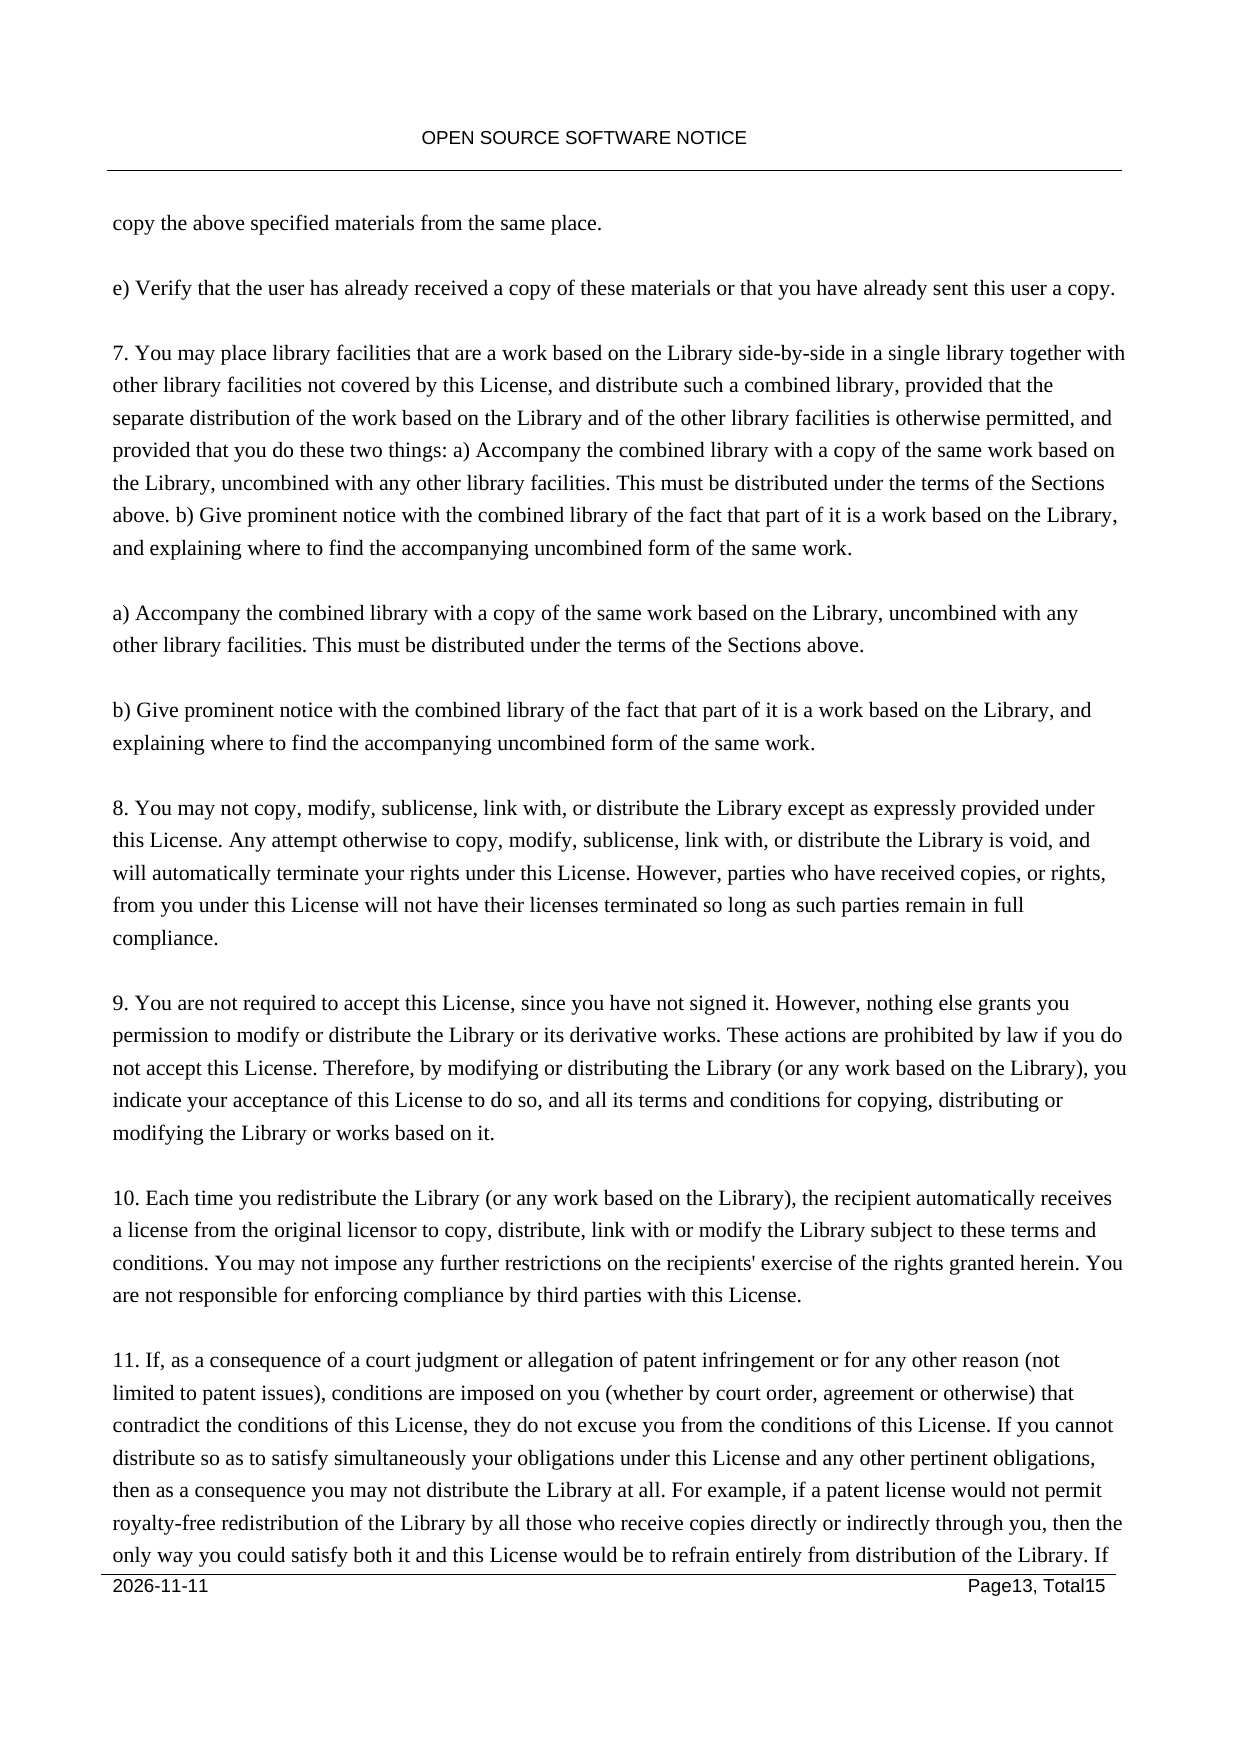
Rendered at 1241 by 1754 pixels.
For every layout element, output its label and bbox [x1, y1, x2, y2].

text [112, 206, 1128, 1571]
